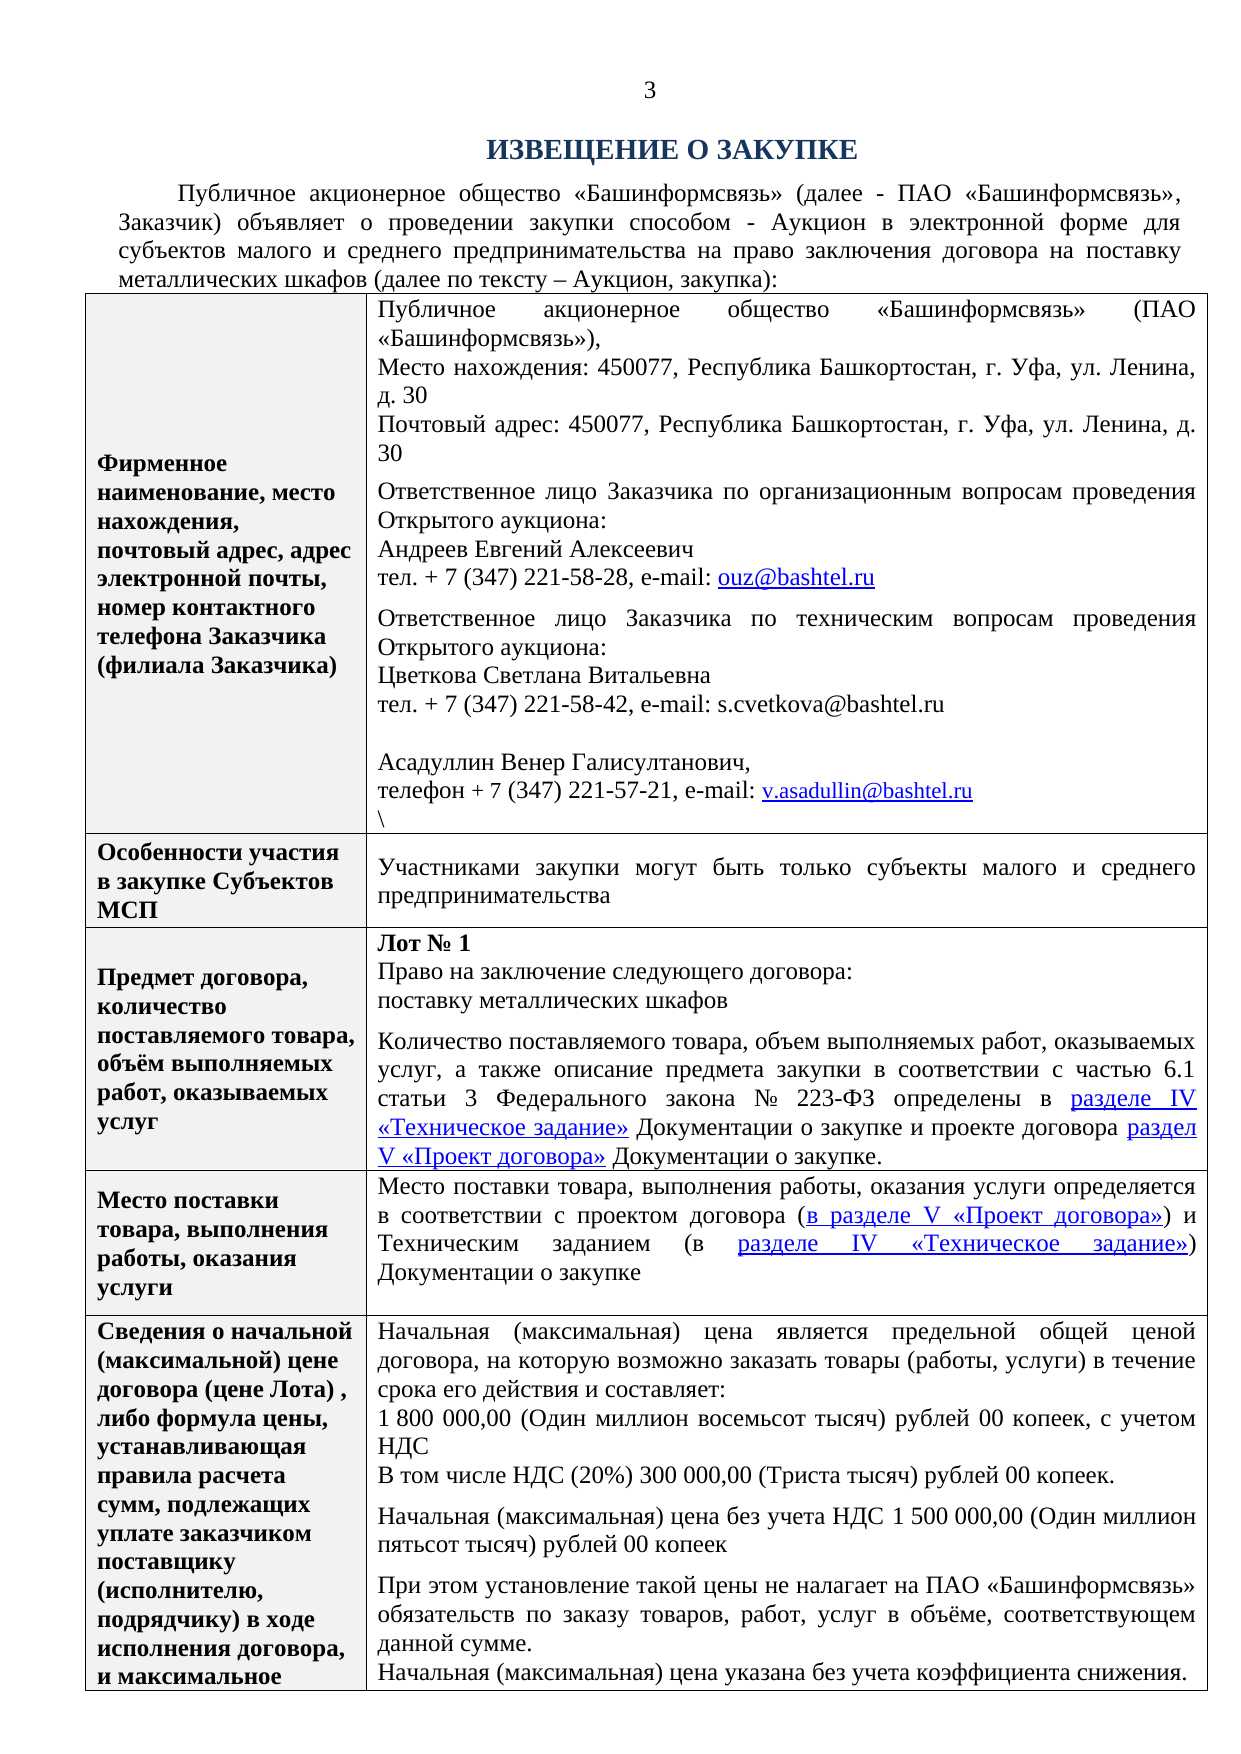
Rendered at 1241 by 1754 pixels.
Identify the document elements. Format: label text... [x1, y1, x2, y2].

table_cell Особенности участия в закупке Субъектов МСП [86, 834, 366, 927]
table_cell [367, 1316, 1207, 1690]
table_cell Место поставки товара, выполнения работы, оказания услуги определяется в соответствии с проектом договора (в разделе V «Проект договора») и Техническим заданием (в разделе IV «Техническое задание») Документации о закупке [367, 1171, 1207, 1315]
table_cell Лот № 1 Право на заключение следующего договора: поставку металлических шкафов Количество поставляемого товара, объем выполняемых работ, оказываемых услуг, а также описание предмета закупки в соответствии с частью 6.1 статьи 3 Федерального закона № 223-ФЗ определены в разделе IV «Техническое задание» Документации о закупке и проекте договора раздел V «Проект договора» Документации о закупке. [367, 928, 1207, 1169]
table_header Публичное акционерное общество «Башинформсвязь» (ПАО «Башинформсвязь»), Место нахождения: 450077, Республика Башкортостан, г. Уфа, ул. Ленина, д. 30 Почтовый адрес: 450077, Республика Башкортостан, г. Уфа, ул. Ленина, д. 30 Ответственное лицо Заказчика по организационным вопросам проведения Открытого аукциона: Андреев Евгений Алексеевич тел. + 7 (347) 221-58-28, e-mail: ouz@bashtel.ru Ответственное лицо Заказчика по техническим вопросам проведения Открытого аукциона: Цветкова Светлана Витальевна тел. + 7 (347) 221-58-42, e-mail: s.cvetkova@bashtel.ru Асадуллин Венер Галисултанович, телефон + 7 (347) 221-57-21, e-mail: v.asadullin@bashtel.ru \ [367, 294, 1207, 833]
table_cell Участниками закупки могут быть только субъекты малого и среднего предпринимательства [367, 834, 1207, 927]
text ИЗВЕЩЕНИЕ О ЗАКУПКЕ [163, 132, 1181, 166]
table_header Фирменное наименование, место нахождения, почтовый адрес, адрес электронной почты, номер контактного телефона Заказчика (филиала Заказчика) [86, 294, 366, 833]
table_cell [86, 1316, 366, 1690]
text Публичное акционерное общество «Башинформсвязь» (далее - ПАО «Башинформсвязь», Заказчик) объявляет о проведении закупки способом - Аукцион в электронной форме для субъектов малого и среднего предпринимательства на право заключения договора на поставку металлических шкафов (далее по тексту – Аукцион, закупка): [118, 178, 1181, 293]
table_cell Место поставки товара, выполнения работы, оказания услуги [86, 1171, 366, 1315]
table_cell Предмет договора, количество поставляемого товара, объём выполняемых работ, оказываемых услуг [86, 928, 366, 1169]
